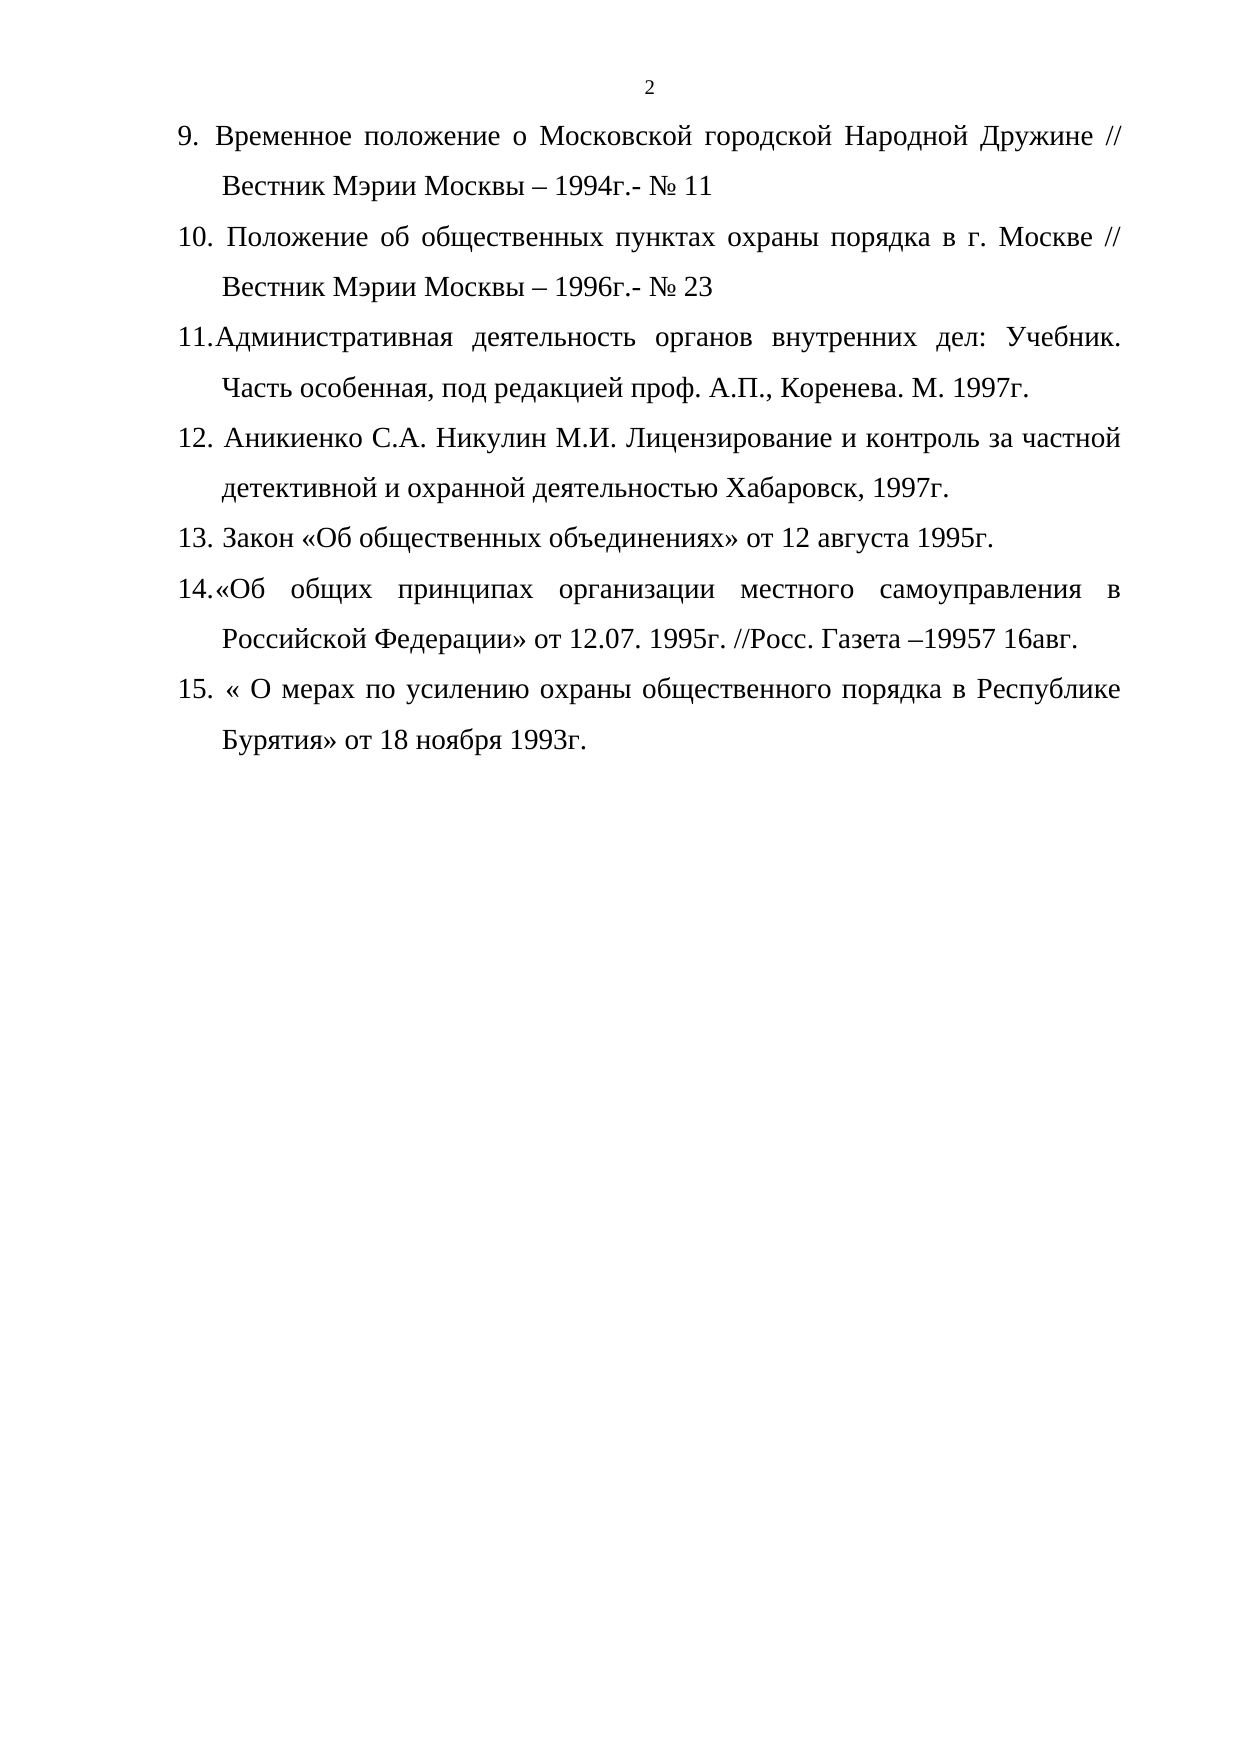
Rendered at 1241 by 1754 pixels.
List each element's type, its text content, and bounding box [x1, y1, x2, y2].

list « О мерах по усилению охраны общественного порядка в Республике Бурятия» от 18 ноября 1993г. [177, 672, 1122, 755]
list Положение об общественных пунктах охраны порядка в г. Москве // Вестник Мэрии Москвы – 1996г.- № 23 [177, 219, 1122, 303]
list Временное положение о Московской городской Народной Дружине // Вестник Мэрии Москвы – 1994г.- № 11 [177, 118, 1122, 202]
list Аникиенко С.А. Никулин М.И. Лицензирование и контроль за частной детективной и охранной деятельностью Хабаровск, 1997г. [177, 420, 1122, 504]
list Закон «Об общественных объединениях» от 12 августа 1995г. [177, 521, 1122, 554]
list Административная деятельность органов внутренних дел: Учебник. Часть особенная, под редакцией проф. А.П., Коренева. М. 1997г. [177, 319, 1122, 403]
list «Об общих принципах организации местного самоуправления в Российской Федерации» от 12.07. 1995г. //Росс. Газета –19957 16авг. [177, 571, 1122, 655]
